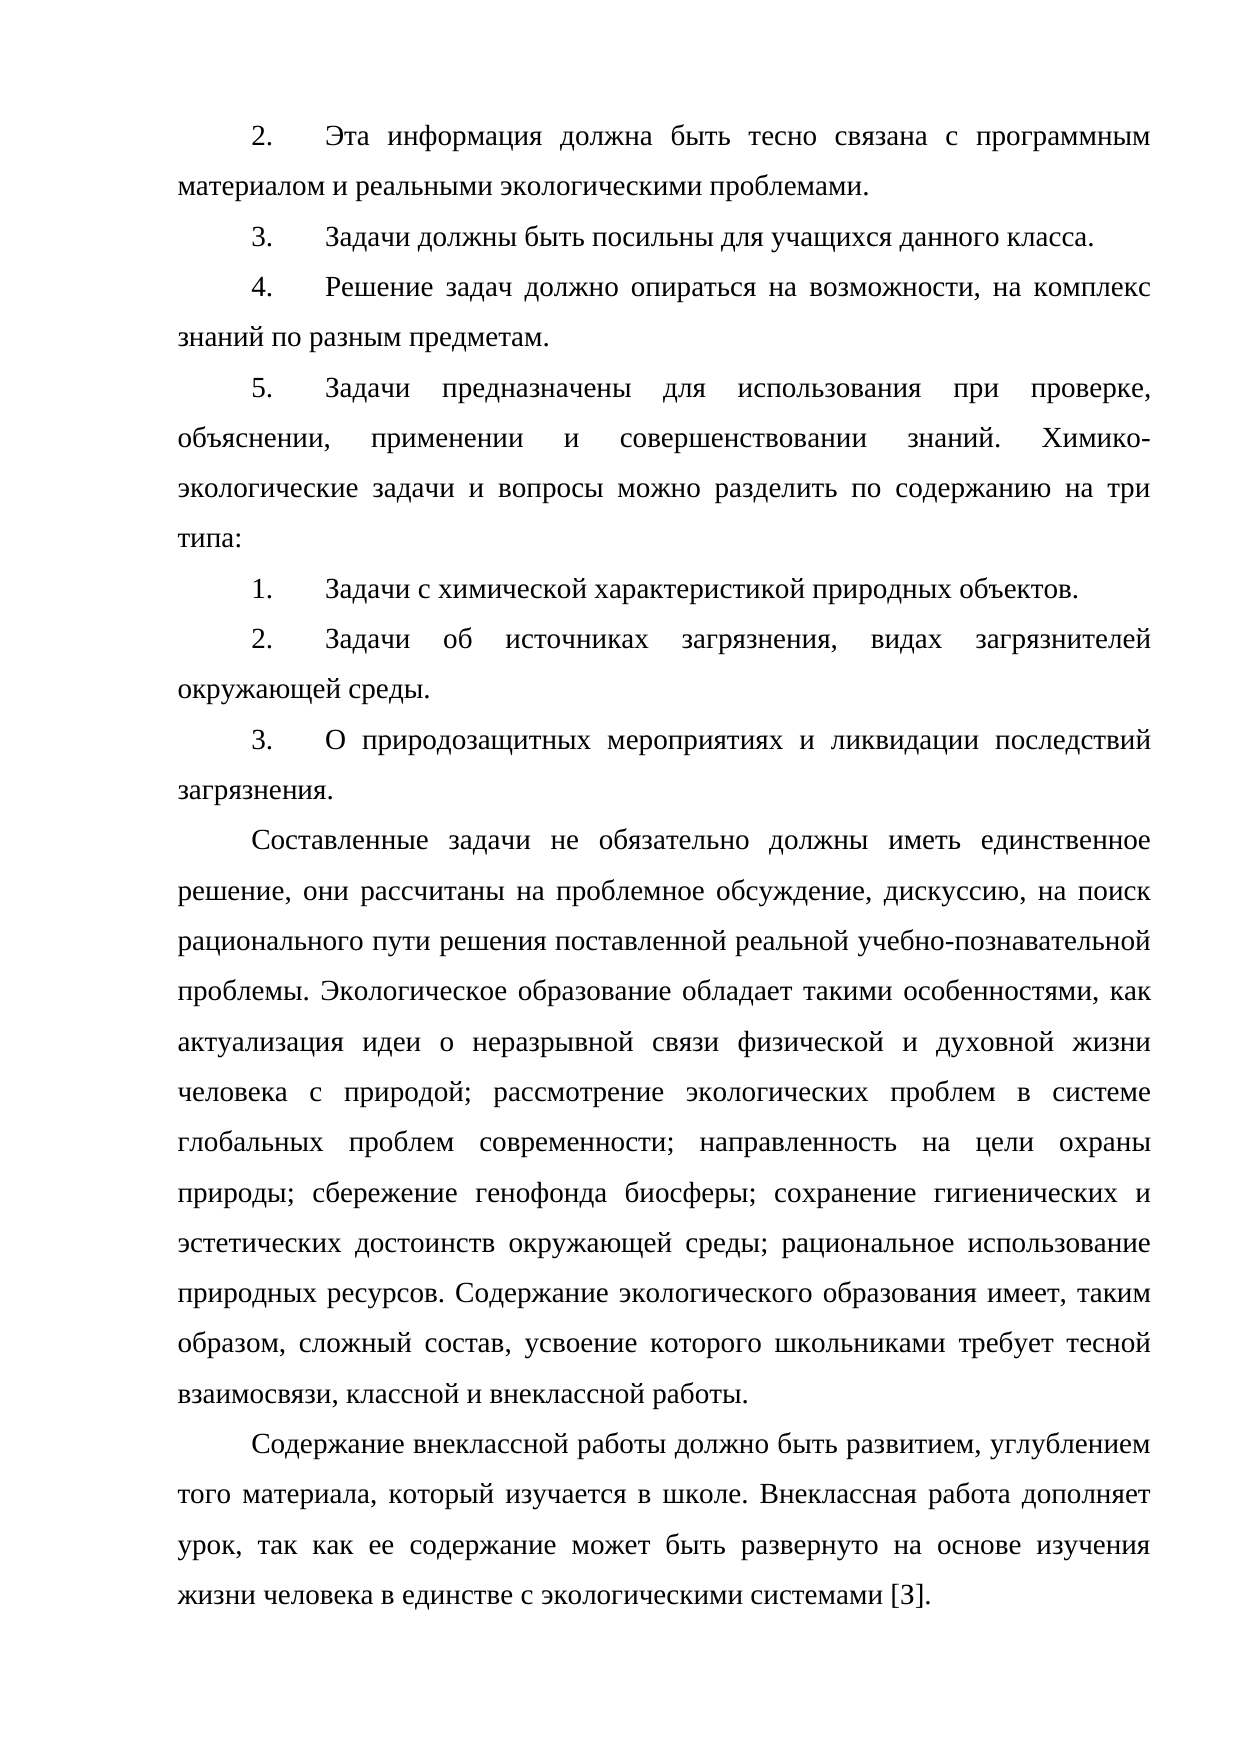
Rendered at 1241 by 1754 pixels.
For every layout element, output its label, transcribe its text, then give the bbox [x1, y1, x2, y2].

list Задачи должны быть посильны для учащихся данного класса. [177, 219, 1152, 252]
text Содержание внеклассной работы должно быть развитием, углублением того материала, который изучается в школе. Внеклассная работа дополняет урок, так как ее содержание может быть развернуто на основе изучения жизни человека в единстве с экологическими системами [З]. [177, 1426, 1152, 1611]
list О природозащитных мероприятиях и ликвидации последствий загрязнения. [177, 722, 1152, 806]
list Задачи предназначены для использования при проверке, объяснении, применении и совершенствовании знаний. Химико-экологические задачи и вопросы можно разделить по содержанию на три типа: [177, 370, 1152, 554]
text Составленные задачи не обязательно должны иметь единственное решение, они рассчитаны на проблемное обсуждение, дискуссию, на поиск рационального пути решения поставленной реальной учебно-познавательной проблемы. Экологическое образование обладает такими особенностями, как актуализация идеи о неразрывной связи физической и духовной жизни человека с природой; рассмотрение экологических проблем в системе глобальных проблем современности; направленность на цели охраны природы; сбережение генофонда биосферы; сохранение гигиенических и эстетических достоинств окружающей среды; рациональное использование природных ресурсов. Содержание экологического образования имеет, таким образом, сложный состав, усвоение которого школьниками требует тесной взаимосвязи, классной и внеклассной работы. [177, 822, 1152, 1409]
list Задачи с химической характеристикой природных объектов. [177, 571, 1152, 604]
list Решение задач должно опираться на возможности, на комплекс знаний по разным предметам. [177, 269, 1152, 353]
list Эта информация должна быть тесно связана с программным материалом и реальными экологическими проблемами. [177, 118, 1152, 202]
list Задачи об источниках загрязнения, видах загрязнителей окружающей среды. [177, 621, 1152, 705]
